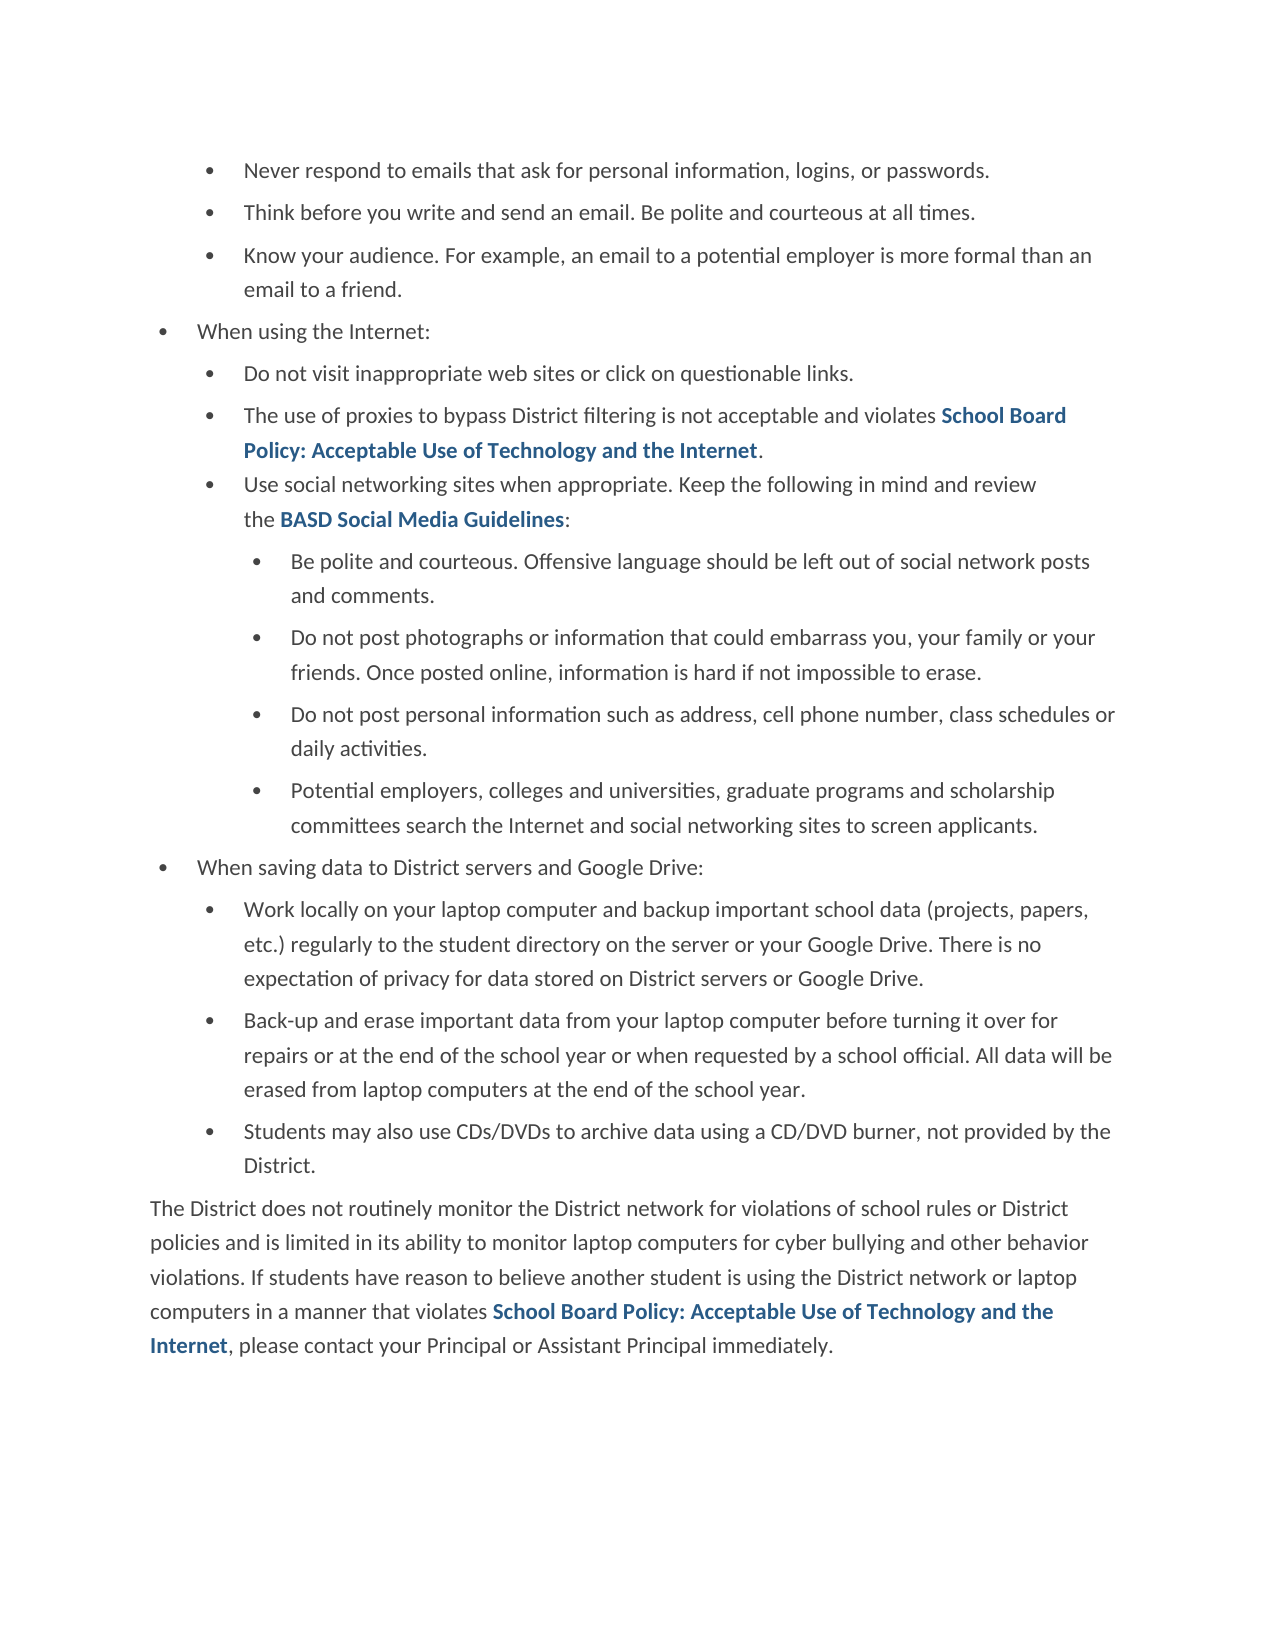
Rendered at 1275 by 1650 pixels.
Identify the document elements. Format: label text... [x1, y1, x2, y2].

list Students may also use CDs/DVDs to archive data using a CD/DVD burner, not provided by the District. [206, 1111, 1125, 1180]
text The District does not routinely monitor the District network for violations of school rules or District policies and is limited in its ability to monitor laptop computers for cyber bullying and other behavior violations. If students have reason to believe another student is using the District network or laptop computers in a manner that violates School Board Policy: Acceptable Use of Technology and the Internet, please contact your Principal or Assistant Principal immediately. [150, 1187, 1125, 1359]
list Be polite and courteous. Offensive language should be left out of social network posts and comments. [253, 541, 1125, 609]
list Potential employers, colleges and universities, graduate programs and scholarship committees search the Internet and social networking sites to screen applicants. [253, 770, 1125, 839]
list Never respond to emails that ask for personal information, logins, or passwords. [206, 150, 1125, 184]
list Do not visit inappropriate web sites or click on questionable links. [206, 353, 1125, 387]
list Do not post photographs or information that could embarrass you, your family or your friends. Once posted online, information is hard if not impossible to erase. [253, 617, 1125, 686]
list Know your audience. For example, an email to a potential employer is more formal than an email to a friend. [206, 234, 1125, 303]
list The use of proxies to bypass District filtering is not acceptable and violates School Board Policy: Acceptable Use of Technology and the Internet. [206, 395, 1125, 464]
list Do not post personal information such as address, cell phone number, class schedules or daily activities. [253, 694, 1125, 762]
list When using the Internet: [159, 311, 1125, 345]
list Work locally on your laptop computer and backup important school data (projects, papers, etc.) regularly to the student directory on the server or your Google Drive. There is no expectation of privacy for data stored on District servers or Google Drive. [206, 889, 1125, 992]
list Use social networking sites when appropriate. Keep the following in mind and review the BASD Social Media Guidelines: [206, 464, 1125, 533]
list Think before you write and send an email. Be polite and courteous at all times. [206, 192, 1125, 227]
list When saving data to District servers and Google Drive: [159, 847, 1125, 881]
list Back-up and erase important data from your laptop computer before turning it over for repairs or at the end of the school year or when requested by a school official. All data will be erased from laptop computers at the end of the school year. [206, 1000, 1125, 1103]
